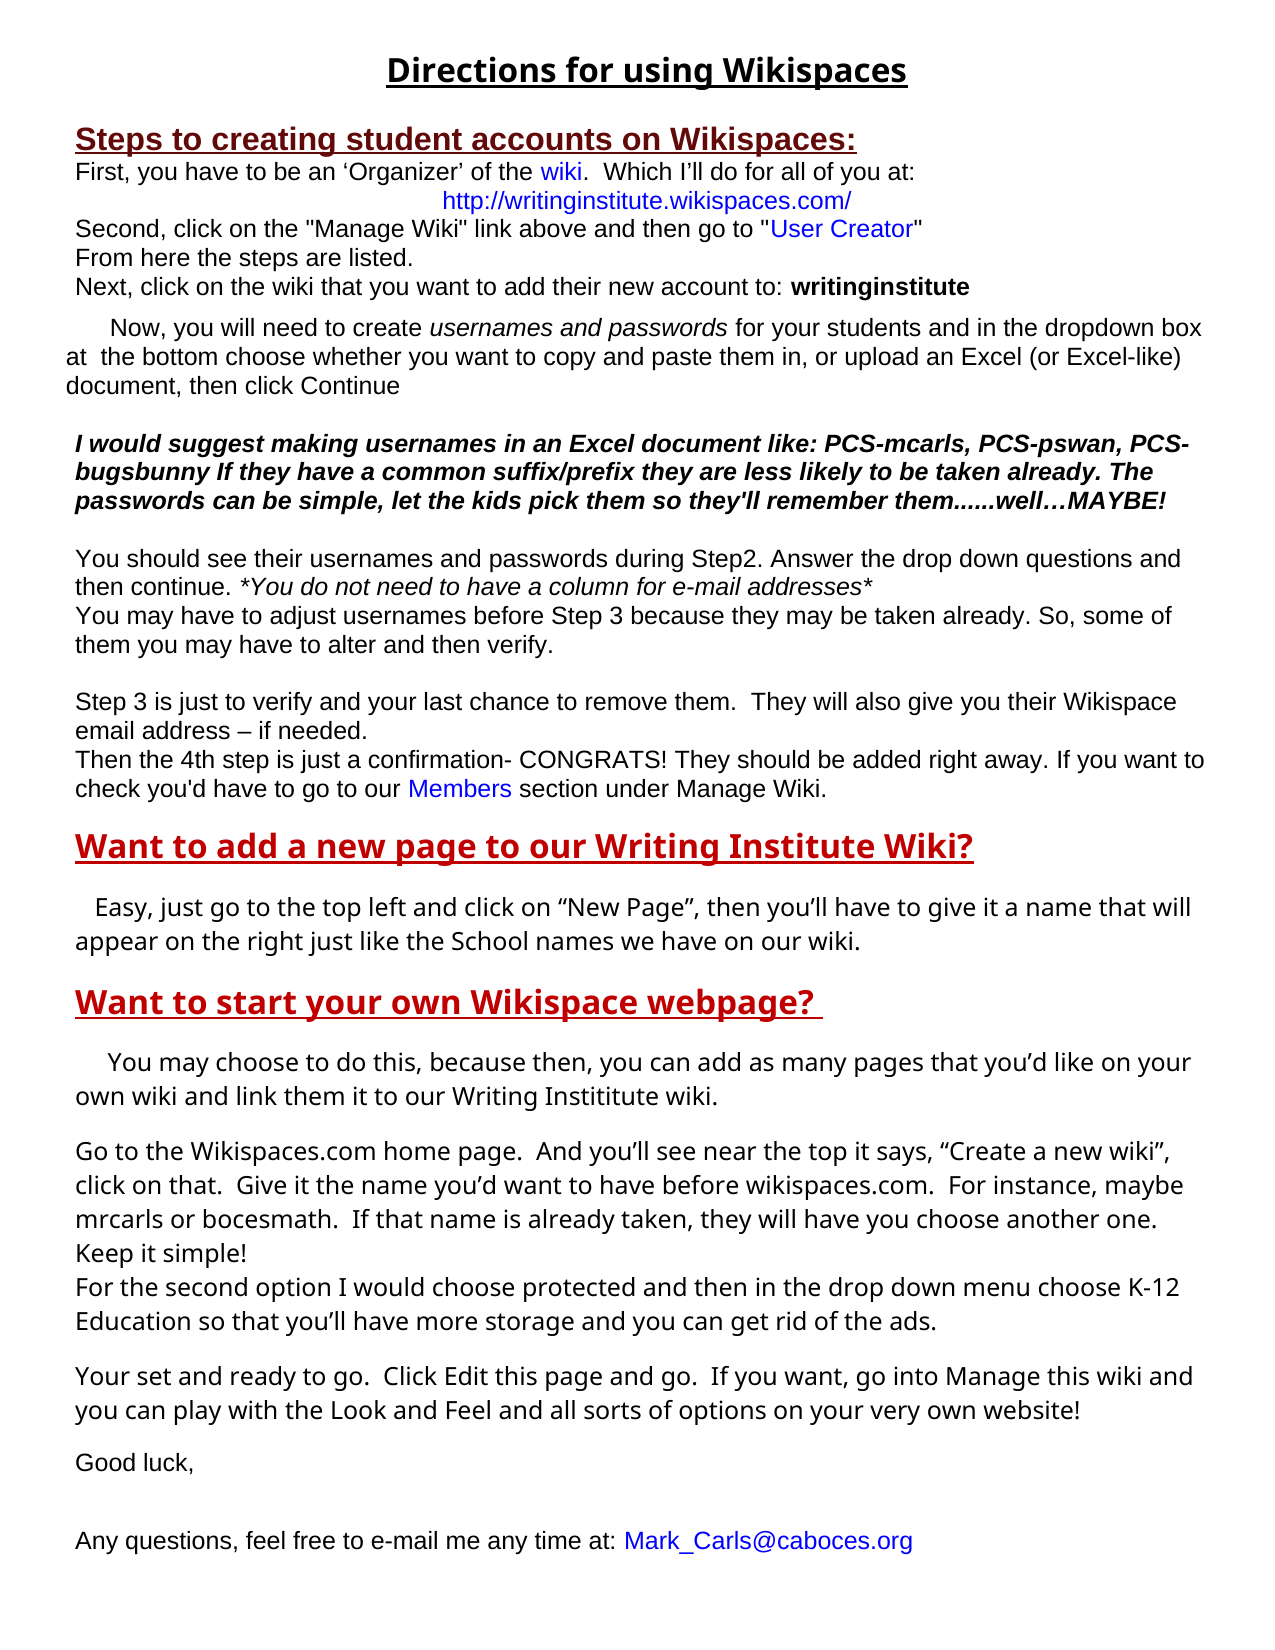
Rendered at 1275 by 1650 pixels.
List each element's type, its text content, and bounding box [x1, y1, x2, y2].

text Any questions, feel free to e-mail me any time at: Mark_Carls@caboces.org [75, 1497, 1219, 1555]
text I would suggest making usernames in an Excel document like: PCS-mcarls, PCS-pswan, PCS-bugsbunny If they have a common suffix/prefix they are less likely to be taken already. The passwords can be simple, let the kids pick them so they'll remember them......well…MAYBE! You should see their usernames and passwords during Step2. Answer the drop down questions and then continue. *You do not need to have a column for e-mail addresses* You may have to adjust usernames before Step 3 because they may be taken already. So, some of them you may have to alter and then verify. Step 3 is just to verify and your last chance to remove them. They will also give you their Wikispace email address – if needed. Then the 4th step is just a confirmation- CONGRATS! They should be added right away. If you want to check you'd have to go to our Members section under Manage Wiki. [75, 429, 1219, 802]
text You may choose to do this, because then, you can add as many pages that you’d like on your own wiki and link them it to our Writing Instititute wiki. [75, 1045, 1219, 1113]
text Want to add a new page to our Writing Institute Wiki? [75, 823, 1219, 869]
text Now, you will need to create usernames and passwords for your students and in the dropdown box at the bottom choose whether you want to copy and paste them in, or upload an Excel (or Excel-like) document, then click Continue [66, 313, 1219, 399]
text Go to the Wikispaces.com home page. And you’ll see near the top it says, “Create a new wiki”, click on that. Give it the name you’d want to have before wikispaces.com. For instance, maybe mrcarls or bocesmath. If that name is already taken, they will have you choose another one. Keep it simple! For the second option I would choose protected and then in the drop down menu choose K-12 Education so that you’ll have more storage and you can get rid of the ads. [75, 1134, 1219, 1338]
text Steps to creating student accounts on Wikispaces: First, you have to be an ‘Organizer’ of the wiki. Which I’ll do for all of you at: [75, 120, 1219, 186]
text Good luck, [75, 1448, 1219, 1477]
text Want to start your own Wikispace webpage? [75, 978, 1219, 1024]
text http://writinginstitute.wikispaces.com/ [75, 186, 1219, 214]
text Easy, just go to the top left and click on “New Page”, then you’ll have to give it a name that will appear on the right just like the School names we have on our wiki. [75, 889, 1219, 958]
text From here the steps are listed. Next, click on the wiki that you want to add their new account to: writinginstitute [75, 243, 1219, 301]
text Second, click on the "Manage Wiki" link above and then go to "User Creator" [75, 214, 1219, 243]
text Your set and ready to go. Click Edit this page and go. If you want, go into Manage this wiki and you can play with the Look and Feel and all sorts of options on your very own website! [75, 1359, 1219, 1427]
text Directions for using Wikispaces [75, 47, 1219, 92]
